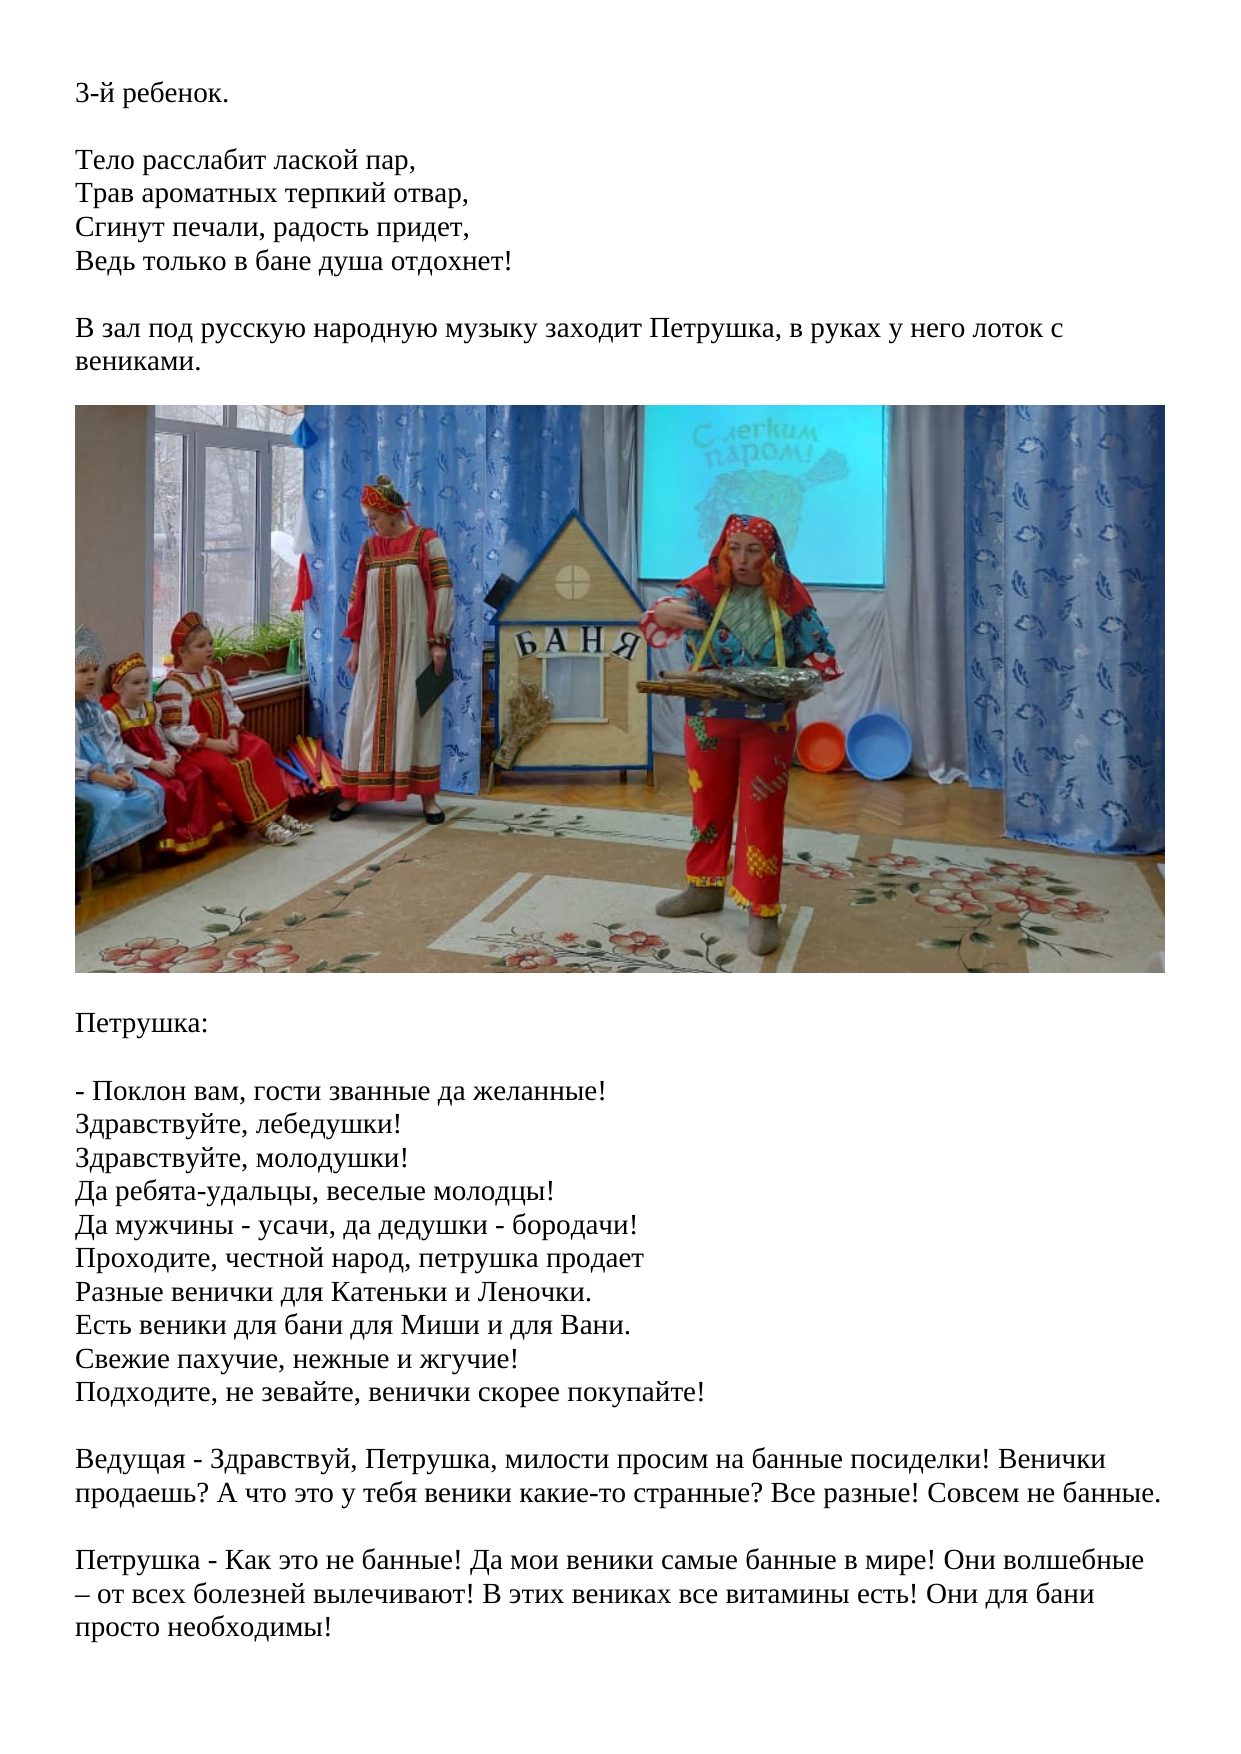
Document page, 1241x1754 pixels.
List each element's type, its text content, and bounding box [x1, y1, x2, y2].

text Есть веники для бани для Миши и для Вани. [75, 1307, 1165, 1341]
text Петрушка - Как это не банные! Да мои веники самые банные в мире! Они волшебные – от всех болезней вылечивают! В этих вениках все витамины есть! Они для бани просто необходимы! [75, 1542, 1165, 1643]
text Сгинут печали, радость придет, [75, 209, 1165, 243]
text Да ребята-удальцы, веселые молодцы! [75, 1173, 1165, 1207]
text Свежие пахучие, нежные и жгучие! [75, 1341, 1165, 1374]
text Ведущая - Здравствуй, Петрушка, милости просим на банные посиделки! Венички продаешь? А что это у тебя веники какие-то странные? Все разные! Совсем не банные. [75, 1442, 1165, 1509]
text Здравствуйте, молодушки! [75, 1140, 1165, 1173]
text В зал под русскую народную музыку заходит Петрушка, в руках у него лоток с вениками. [75, 310, 1165, 377]
text Петрушка: [75, 1006, 1165, 1039]
picture [75, 405, 1165, 973]
text - Поклон вам, гости званные да желанные! [75, 1073, 1165, 1106]
text Здравствуйте, лебедушки! [75, 1106, 1165, 1140]
text 3-й ребенок. [75, 75, 1165, 108]
text Тело расслабит лаской пар, [75, 142, 1165, 176]
text Разные венички для Катеньки и Леночки. [75, 1274, 1165, 1307]
text Ведь только в бане душа отдохнет! [75, 243, 1165, 276]
text Трав ароматных терпкий отвар, [75, 176, 1165, 209]
text Подходите, не зевайте, венички скорее покупайте! [75, 1374, 1165, 1408]
text Да мужчины - усачи, да дедушки - бородачи! [75, 1207, 1165, 1240]
text Проходите, честной народ, петрушка продает [75, 1240, 1165, 1274]
